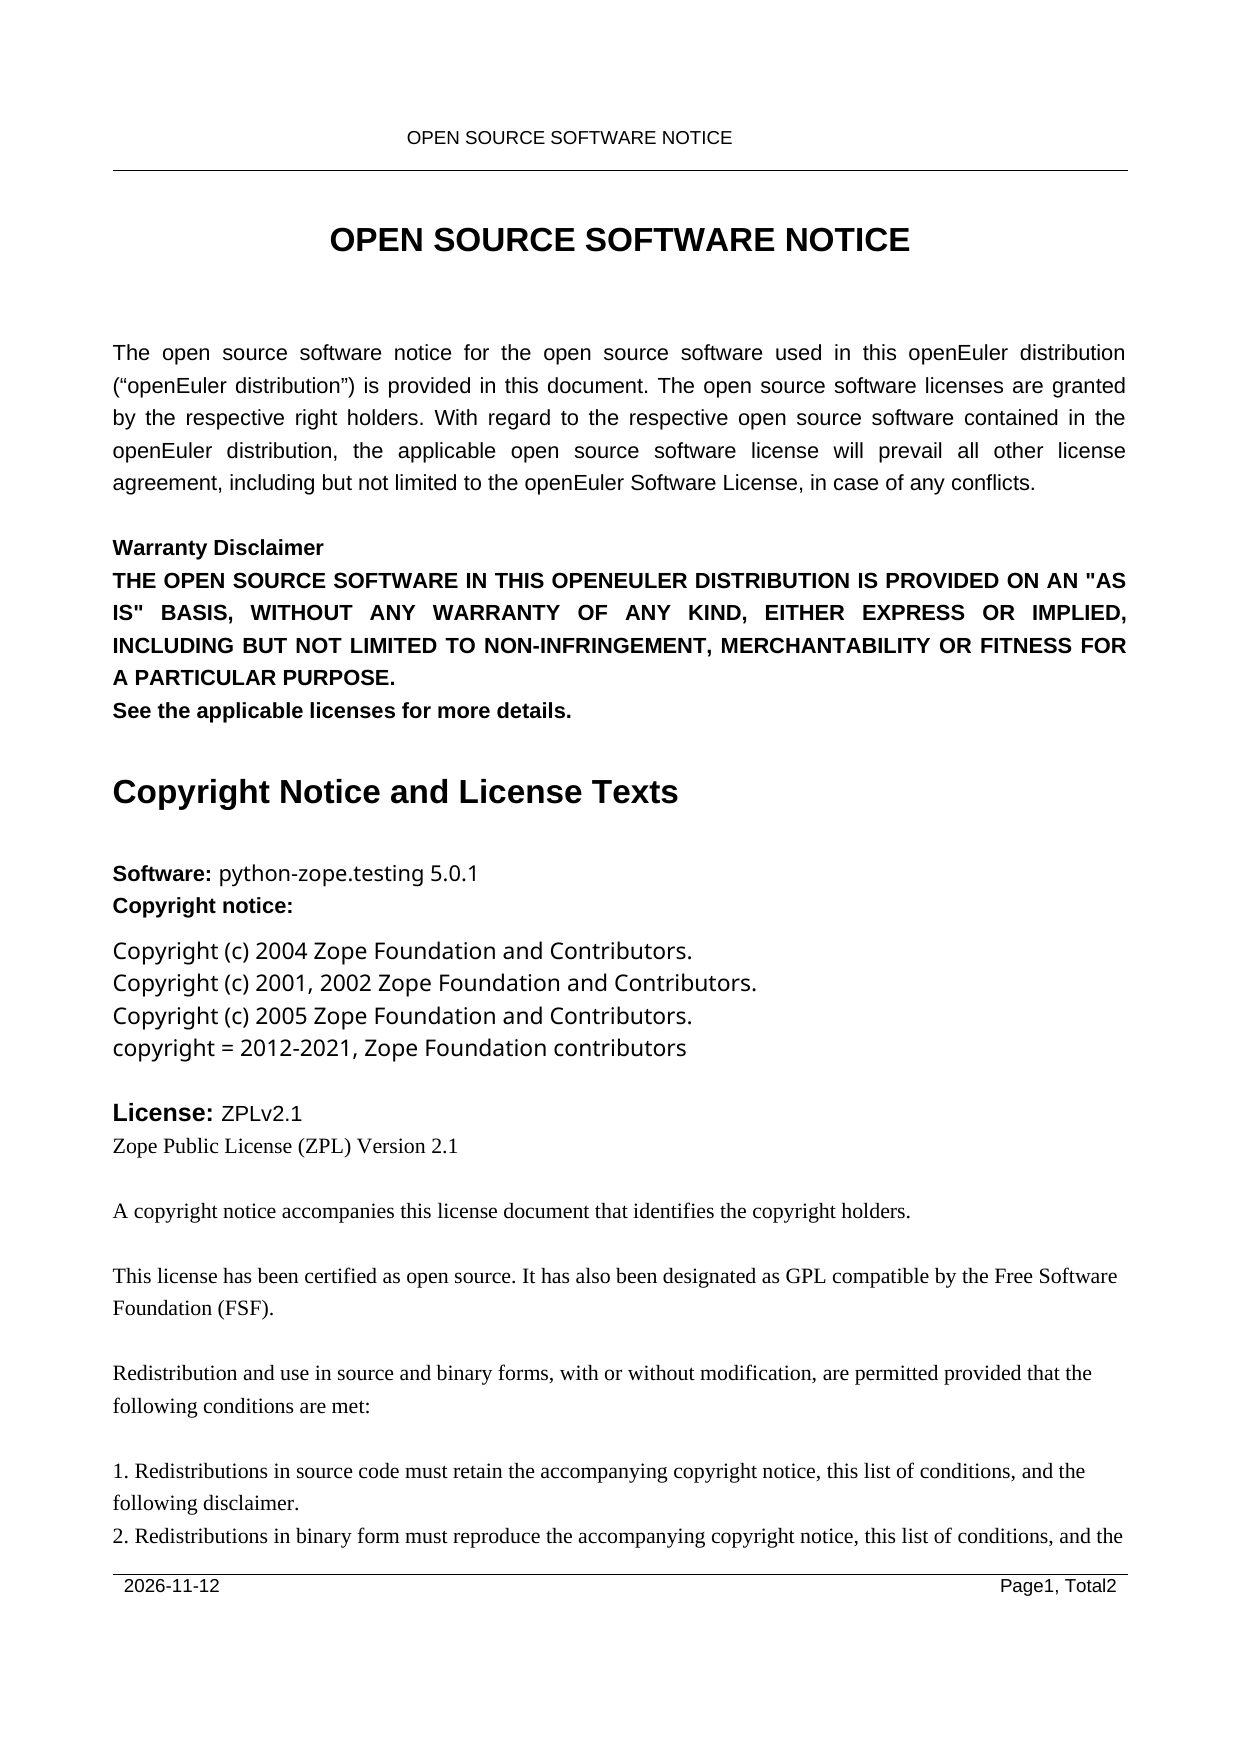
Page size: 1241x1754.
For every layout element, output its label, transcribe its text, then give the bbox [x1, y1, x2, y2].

text 1. Redistributions in source code must retain the accompanying copyright notice, this list of conditions, and the following disclaimer. [112, 1454, 1128, 1519]
text Warranty Disclaimer [112, 531, 1128, 564]
text THE OPEN SOURCE SOFTWARE IN THIS OPENEULER DISTRIBUTION IS PROVIDED ON AN "AS IS" BASIS, WITHOUT ANY WARRANTY OF ANY KIND, EITHER EXPRESS OR IMPLIED, INCLUDING BUT NOT LIMITED TO NON-INFRINGEMENT, MERCHANTABILITY OR FITNESS FOR A PARTICULAR PURPOSE. See the applicable licenses for more details. [112, 564, 1128, 726]
text The open source software notice for the open source software used in this openEuler distribution (“openEuler distribution”) is provided in this document. The open source software licenses are granted by the respective right holders. With regard to the respective open source software contained in the openEuler distribution, the applicable open source software license will prevail all other license agreement, including but not limited to the openEuler Software License, in case of any conflicts. [112, 336, 1128, 499]
text Copyright (c) 2004 Zope Foundation and Contributors. Copyright (c) 2001, 2002 Zope Foundation and Contributors. Copyright (c) 2005 Zope Foundation and Contributors. copyright = 2012-2021, Zope Foundation contributors [112, 934, 1128, 1096]
text Copyright Notice and License Texts [112, 759, 1128, 824]
title Software: python-zope.testing 5.0.1 [112, 856, 1128, 889]
text This license has been certified as open source. It has also been designated as GPL compatible by the Free Software Foundation (FSF). [112, 1259, 1128, 1324]
text Zope Public License (ZPL) Version 2.1 [112, 1129, 1128, 1161]
text Copyright notice: [112, 889, 1128, 921]
text A copyright notice accompanies this license document that identifies the copyright holders. [112, 1194, 1128, 1226]
text License: ZPLv2.1 [112, 1096, 1128, 1129]
text OPEN SOURCE SOFTWARE NOTICE [112, 206, 1128, 271]
text Redistribution and use in source and binary forms, with or without modification, are permitted provided that the following conditions are met: [112, 1356, 1128, 1421]
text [112, 1519, 1128, 1551]
